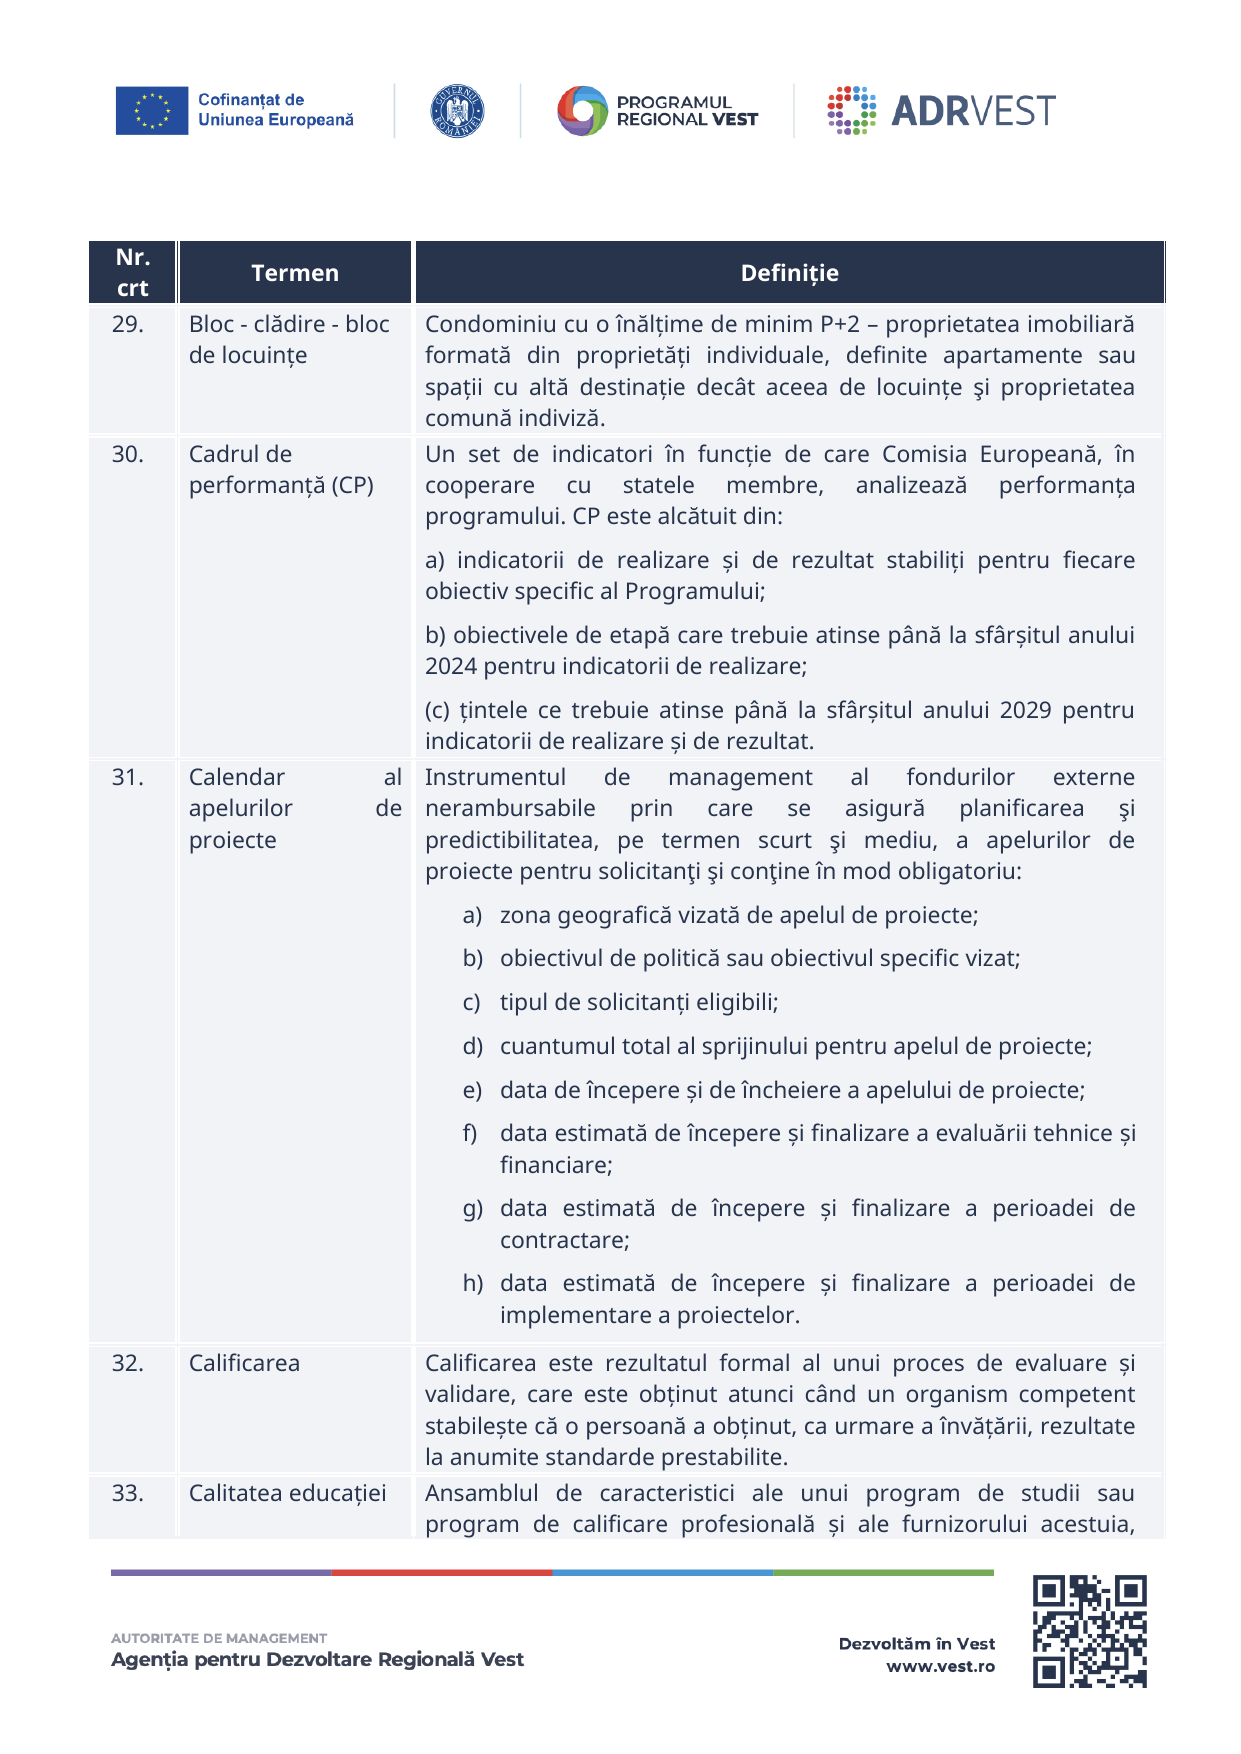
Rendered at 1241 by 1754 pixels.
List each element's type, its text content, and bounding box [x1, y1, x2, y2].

table_cell Un set de indicatori în funcție de care Comisia Europeană, în cooperare cu statele membre, analizează performanța programului. CP este alcătuit din: a) indicatorii de realizare și de rezultat stabiliți pentru fiecare obiectiv specific al Programului; b) obiectivele de etapă care trebuie atinse până la sfârșitul anului 2024 pentru indicatorii de realizare; (c) țintele ce trebuie atinse până la sfârșitul anului 2029 pentru indicatorii de realizare și de rezultat. [414, 433, 1166, 756]
table_cell Calitatea educației [177, 1472, 413, 1539]
picture [103, 1566, 1008, 1681]
table_cell Condominiu cu o înălțime de minim P+2 – proprietatea imobiliară formată din proprietăți individuale, definite apartamente sau spații cu altă destinație decât aceea de locuințe şi proprietatea comună indiviză. [414, 303, 1166, 433]
picture [103, 73, 1064, 143]
table_header Termen [180, 241, 411, 303]
table_cell [89, 438, 175, 756]
table_cell [89, 1347, 175, 1472]
table_cell Calendar al apelurilor de proiecte [180, 761, 411, 1342]
table_cell Calificarea [180, 1347, 411, 1472]
table_cell [89, 1477, 177, 1539]
table_cell Cadrul de performanță (CP) [180, 438, 411, 756]
table_cell Bloc - clădire - bloc de locuințe [180, 308, 411, 433]
table_cell Calificarea este rezultatul formal al unui proces de evaluare și validare, care este obținut atunci când un organism competent stabilește că o persoană a obținut, ca urmare a învățării, rezultate la anumite standarde prestabilite. [414, 1343, 1166, 1472]
table_header Definiție [416, 241, 1164, 303]
table_cell Instrumentul de management al fondurilor externe nerambursabile prin care se asigură planificarea şi predictibilitatea, pe termen scurt şi mediu, a apelurilor de proiecte pentru solicitanţi şi conţine în mod obligatoriu: zona geografică vizată de apelul de proiecte; obiectivul de politică sau obiectivul specific vizat; tipul de solicitanţi eligibili; cuantumul total al sprijinului pentru apelul de proiecte; data de începere şi de încheiere a apelului de proiecte; data estimată de începere şi finalizare a evaluării tehnice şi financiare; data estimată de începere şi finalizare a perioadei de contractare; data estimată de începere şi finalizare a perioadei de implementare a proiectelor. [414, 756, 1166, 1342]
table_header Nr. crt [89, 241, 175, 303]
table_cell [89, 308, 175, 433]
table_cell [89, 761, 175, 1342]
picture [1025, 1566, 1156, 1697]
